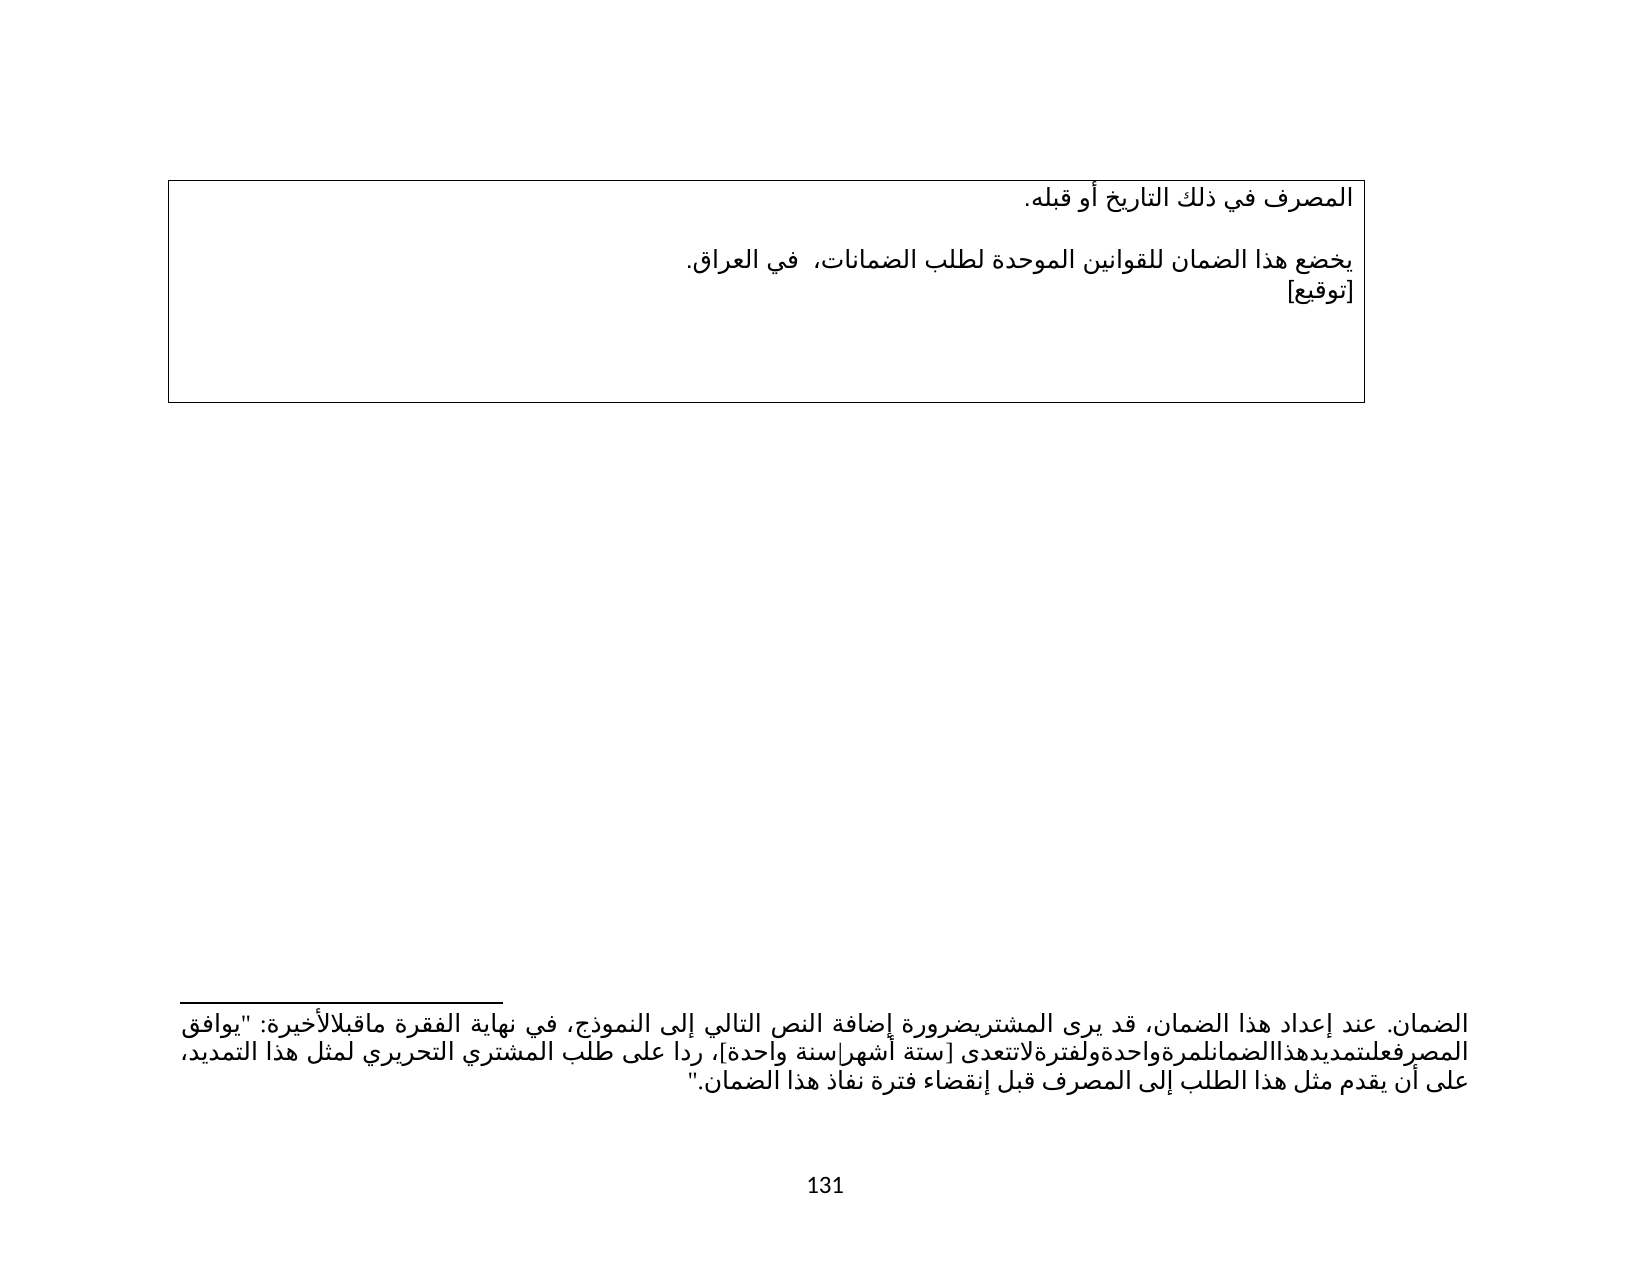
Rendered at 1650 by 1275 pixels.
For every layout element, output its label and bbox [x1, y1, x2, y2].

table_cell [169, 181, 1364, 402]
